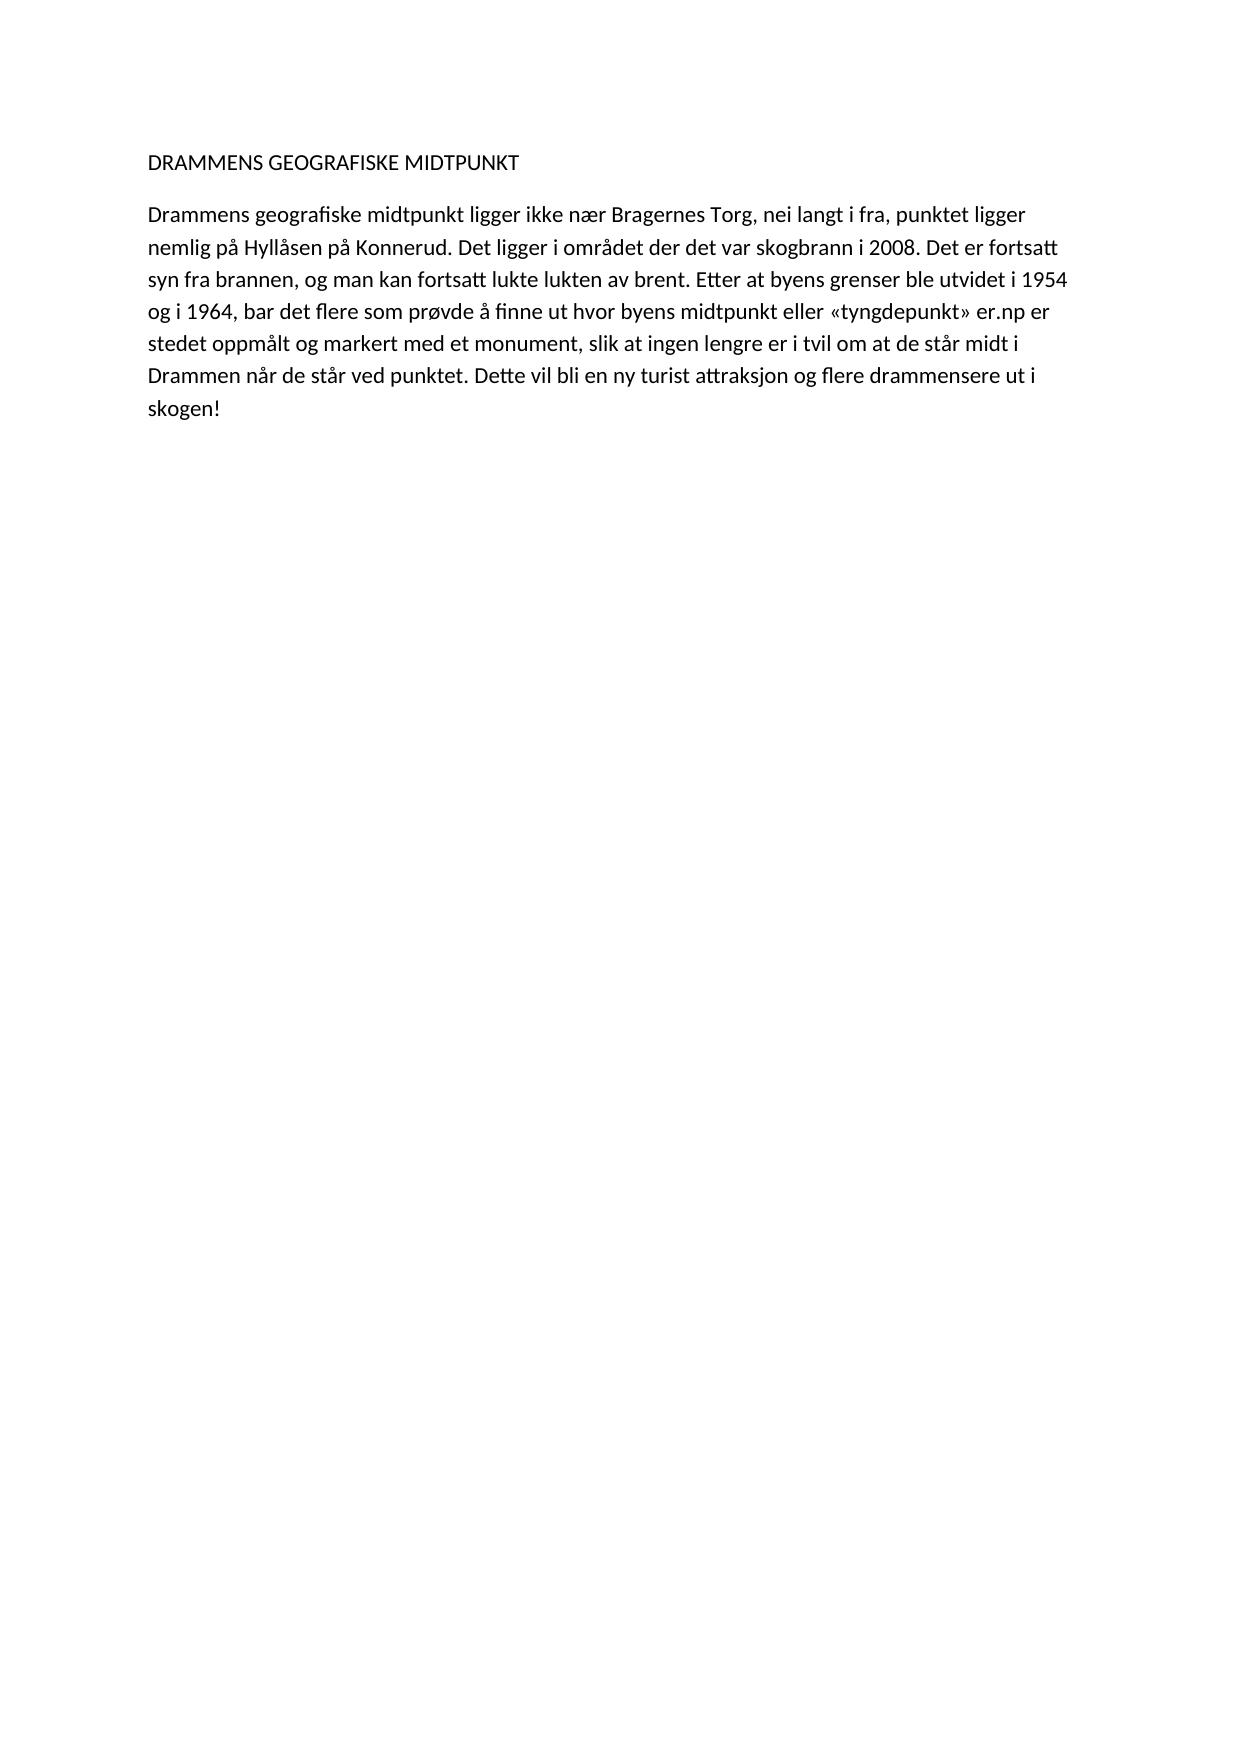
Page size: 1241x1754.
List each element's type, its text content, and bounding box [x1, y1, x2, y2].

text Drammens geografiske midtpunkt ligger ikke nær Bragernes Torg, nei langt i fra, punktet ligger nemlig på Hyllåsen på Konnerud. Det ligger i området der det var skogbrann i 2008. Det er fortsatt syn fra brannen, og man kan fortsatt lukte lukten av brent. Etter at byens grenser ble utvidet i 1954 og i 1964, bar det flere som prøvde å finne ut hvor byens midtpunkt eller «tyngdepunkt» er.np er stedet oppmålt og markert med et monument, slik at ingen lengre er i tvil om at de står midt i Drammen når de står ved punktet. Dette vil bli en ny turist attraksjon og flere drammensere ut i skogen! [148, 201, 1093, 422]
text DRAMMENS GEOGRAFISKE MIDTPUNKT [148, 148, 1093, 176]
